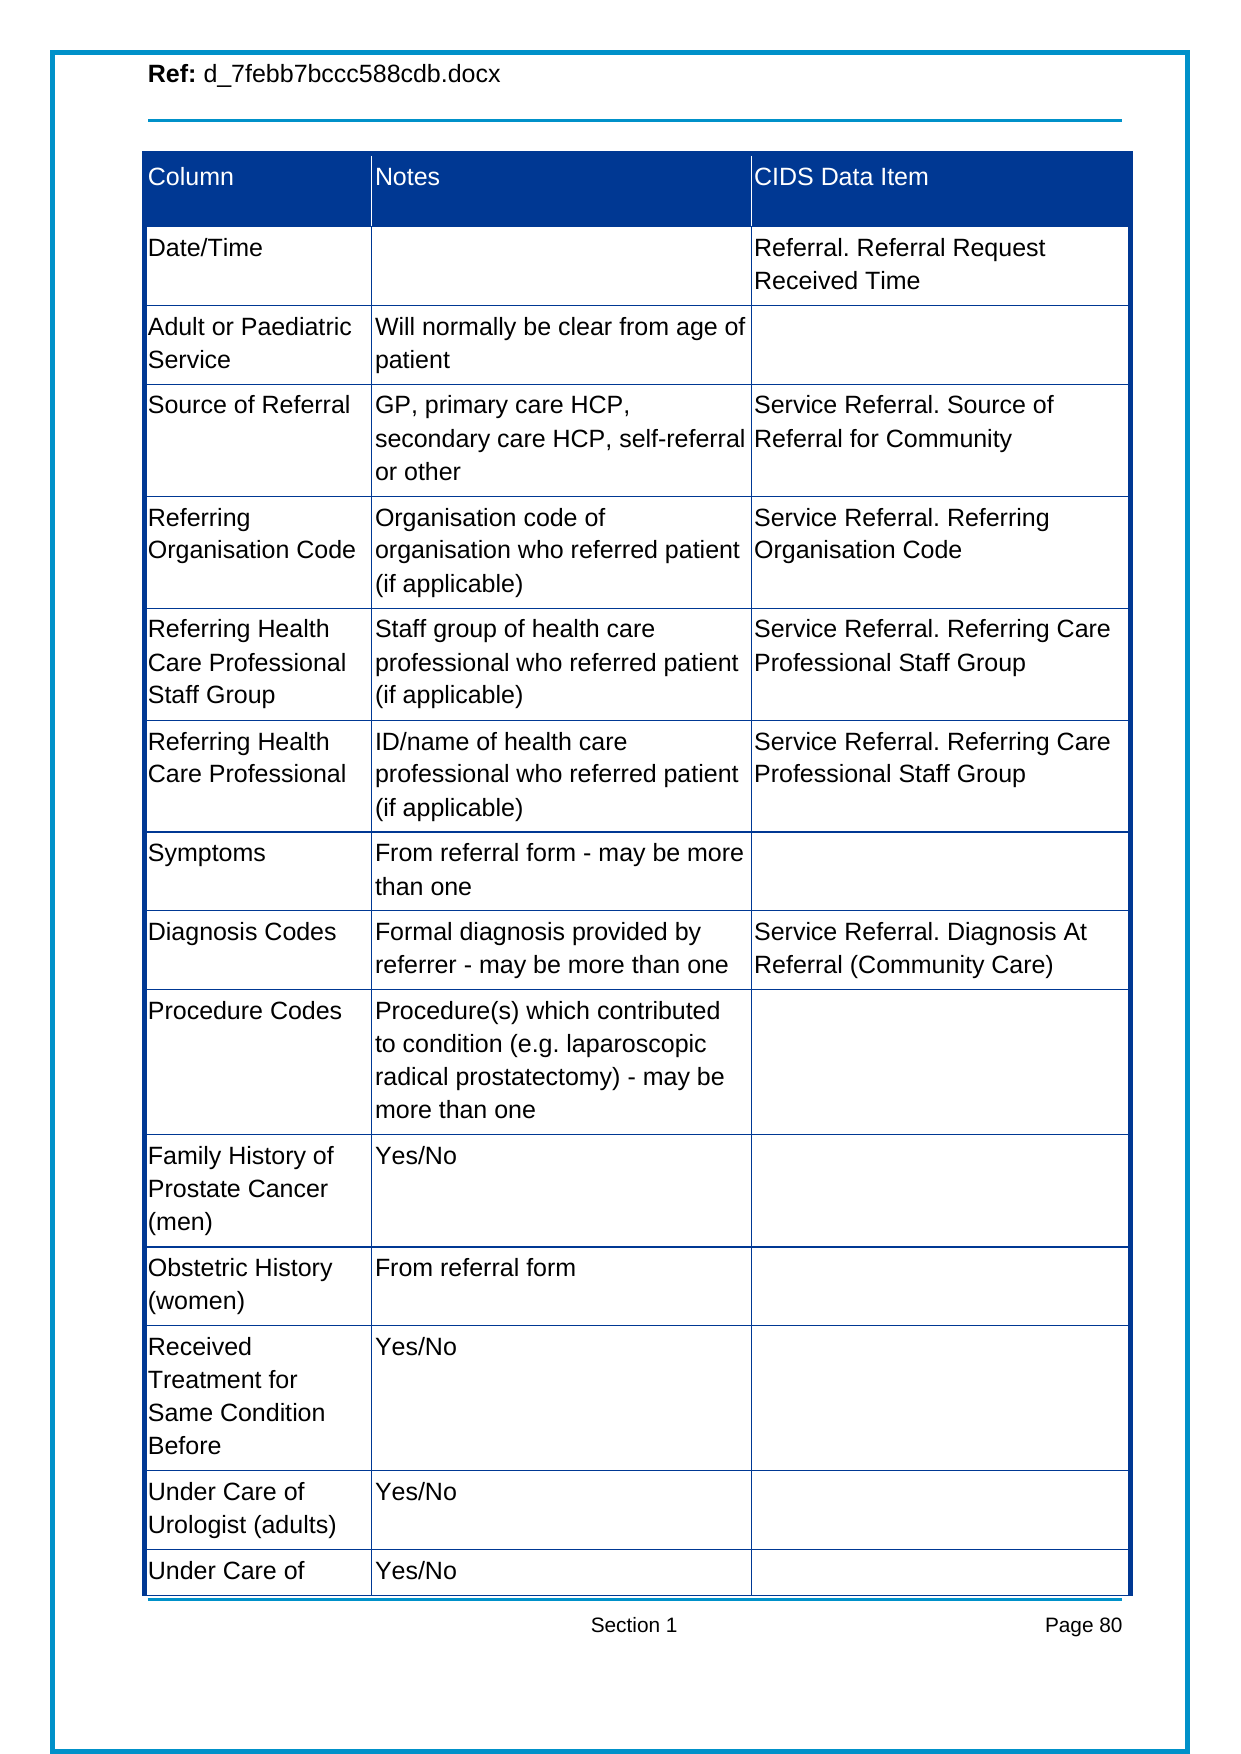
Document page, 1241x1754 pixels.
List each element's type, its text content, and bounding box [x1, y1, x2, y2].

table_cell Received Treatment for Same Condition Before [147, 1326, 371, 1470]
table_cell Yes/No [372, 1471, 751, 1549]
table_header Notes [372, 156, 751, 226]
table_cell ID/name of health care professional who referred patient (if applicable) [372, 721, 751, 831]
table_cell Referring Health Care Professional [147, 721, 371, 831]
table_cell Service Referral. Referring Organisation Code [752, 497, 1128, 607]
table_cell Family History of Prostate Cancer (men) [147, 1135, 371, 1246]
table_cell [372, 227, 751, 304]
table_cell Referring Health Care Professional Staff Group [147, 609, 371, 719]
table_cell [752, 1471, 1128, 1549]
table_cell Adult or Paediatric Service [147, 306, 371, 383]
table_cell Procedure(s) which contributed to condition (e.g. laparoscopic radical prostatectomy) - may be more than one [372, 990, 751, 1134]
table_header Column [147, 156, 371, 226]
table_cell From referral form - may be more than one [372, 833, 751, 910]
table_cell Service Referral. Referring Care Professional Staff Group [752, 609, 1128, 719]
table_cell [752, 990, 1128, 1134]
table_cell Yes/No [372, 1326, 751, 1470]
table_cell Formal diagnosis provided by referrer - may be more than one [372, 911, 751, 989]
table_cell Obstetric History (women) [147, 1248, 371, 1325]
table_cell Yes/No [372, 1135, 751, 1246]
table_cell Will normally be clear from age of patient [372, 306, 751, 383]
table_cell Under Care of Paediatrician (children) [147, 1550, 371, 1595]
table_header CIDS Data Item [752, 156, 1128, 226]
table_cell Symptoms [147, 833, 371, 910]
table_cell [752, 1550, 1128, 1595]
table_cell From referral form [372, 1248, 751, 1325]
table_cell Referral Request Received Date/Time [147, 227, 371, 304]
table_cell Under Care of Urologist (adults) [147, 1471, 371, 1549]
table_cell [752, 306, 1128, 383]
table_cell Service Referral. Referring Care Professional Staff Group [752, 721, 1128, 831]
table_cell Yes/No [372, 1550, 751, 1595]
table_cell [752, 227, 1128, 304]
table_cell Service Referral. Diagnosis At Referral (Community Care) [752, 911, 1128, 989]
table_cell [752, 833, 1128, 910]
table_cell Service Referral. Source of Referral for Community [752, 385, 1128, 496]
table_cell GP, primary care , secondary care , self-referral or other [372, 385, 751, 496]
table_cell Organisation code of organisation who referred patient (if applicable) [372, 497, 751, 607]
table_cell [752, 1248, 1128, 1325]
table_cell Source of Referral [147, 385, 371, 496]
table_cell Diagnosis Codes [147, 911, 371, 989]
table_cell [752, 1326, 1128, 1470]
table_cell [752, 1135, 1128, 1246]
table_cell Staff group of health care professional who referred patient (if applicable) [372, 609, 751, 719]
table_cell Procedure Codes [147, 990, 371, 1134]
table_cell Referring Organisation Code [147, 497, 371, 607]
